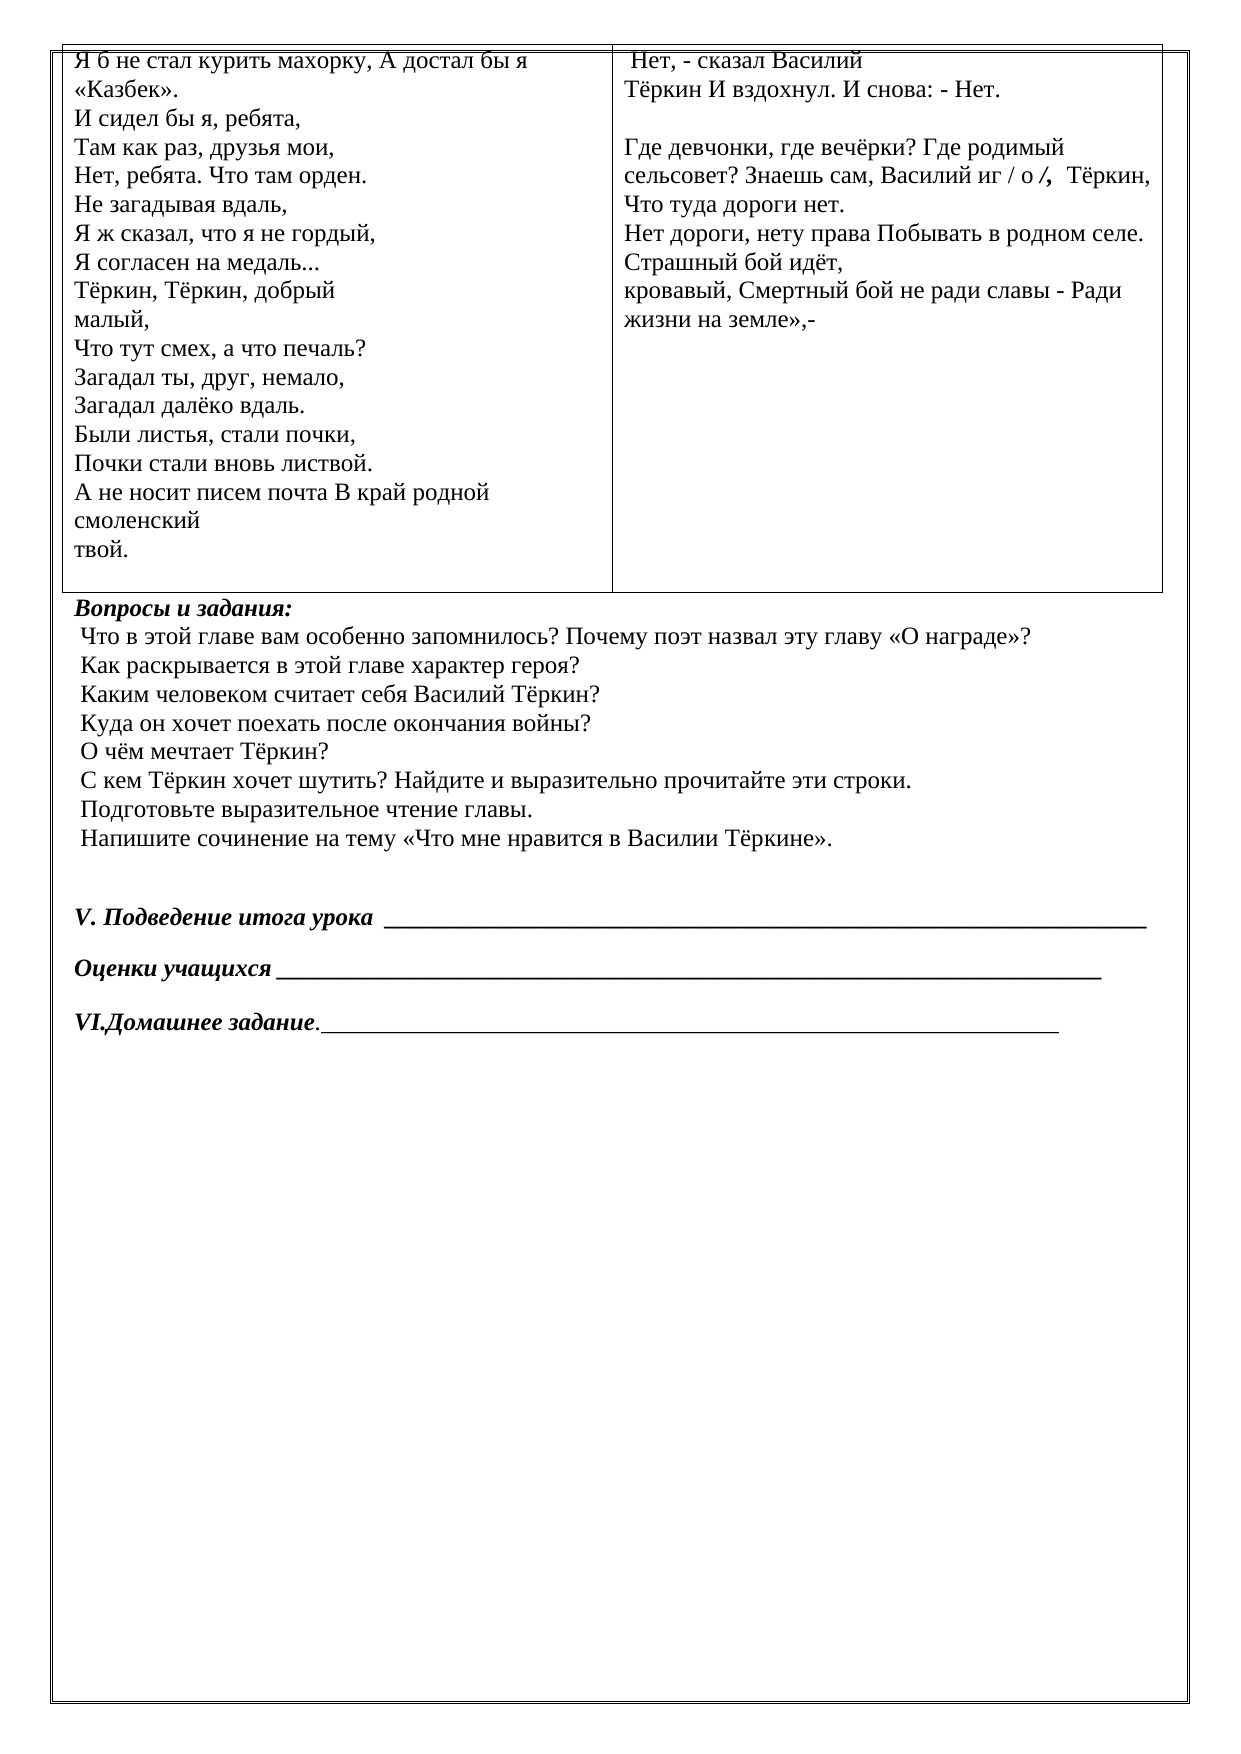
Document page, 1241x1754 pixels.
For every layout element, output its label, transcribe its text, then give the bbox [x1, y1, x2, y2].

text Куда он хочет поехать после окончания войны? [74, 708, 1152, 736]
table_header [613, 53, 1162, 592]
text Как раскрывается в этой главе характер героя? [74, 650, 1152, 679]
text О чём мечтает Тёркин? [74, 736, 1152, 765]
text V. Подведение итога урока _____________________________________________________________ [74, 905, 1152, 931]
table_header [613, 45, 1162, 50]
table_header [63, 53, 612, 592]
text Оценки учащихся __________________________________________________________________ [74, 956, 1152, 982]
text Подготовьте выразительное чтение главы. [74, 794, 1152, 823]
text Каким человеком считает себя Василий Тёркин? [74, 679, 1152, 708]
text С кем Тёркин хочет шутить? Найдите и выразительно прочитайте эти строки. [74, 765, 1152, 794]
text Напишите сочинение на тему «Что мне нравится в Василии Тёркине». [74, 823, 1152, 851]
text Что в этой главе вам особенно запомнилось? Почему поэт назвал эту главу «О награде»? [74, 621, 1152, 650]
text VI.Домашнее задание.___________________________________________________________ [74, 1007, 1152, 1036]
text Вопросы и задания: [74, 593, 1152, 621]
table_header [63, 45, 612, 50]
